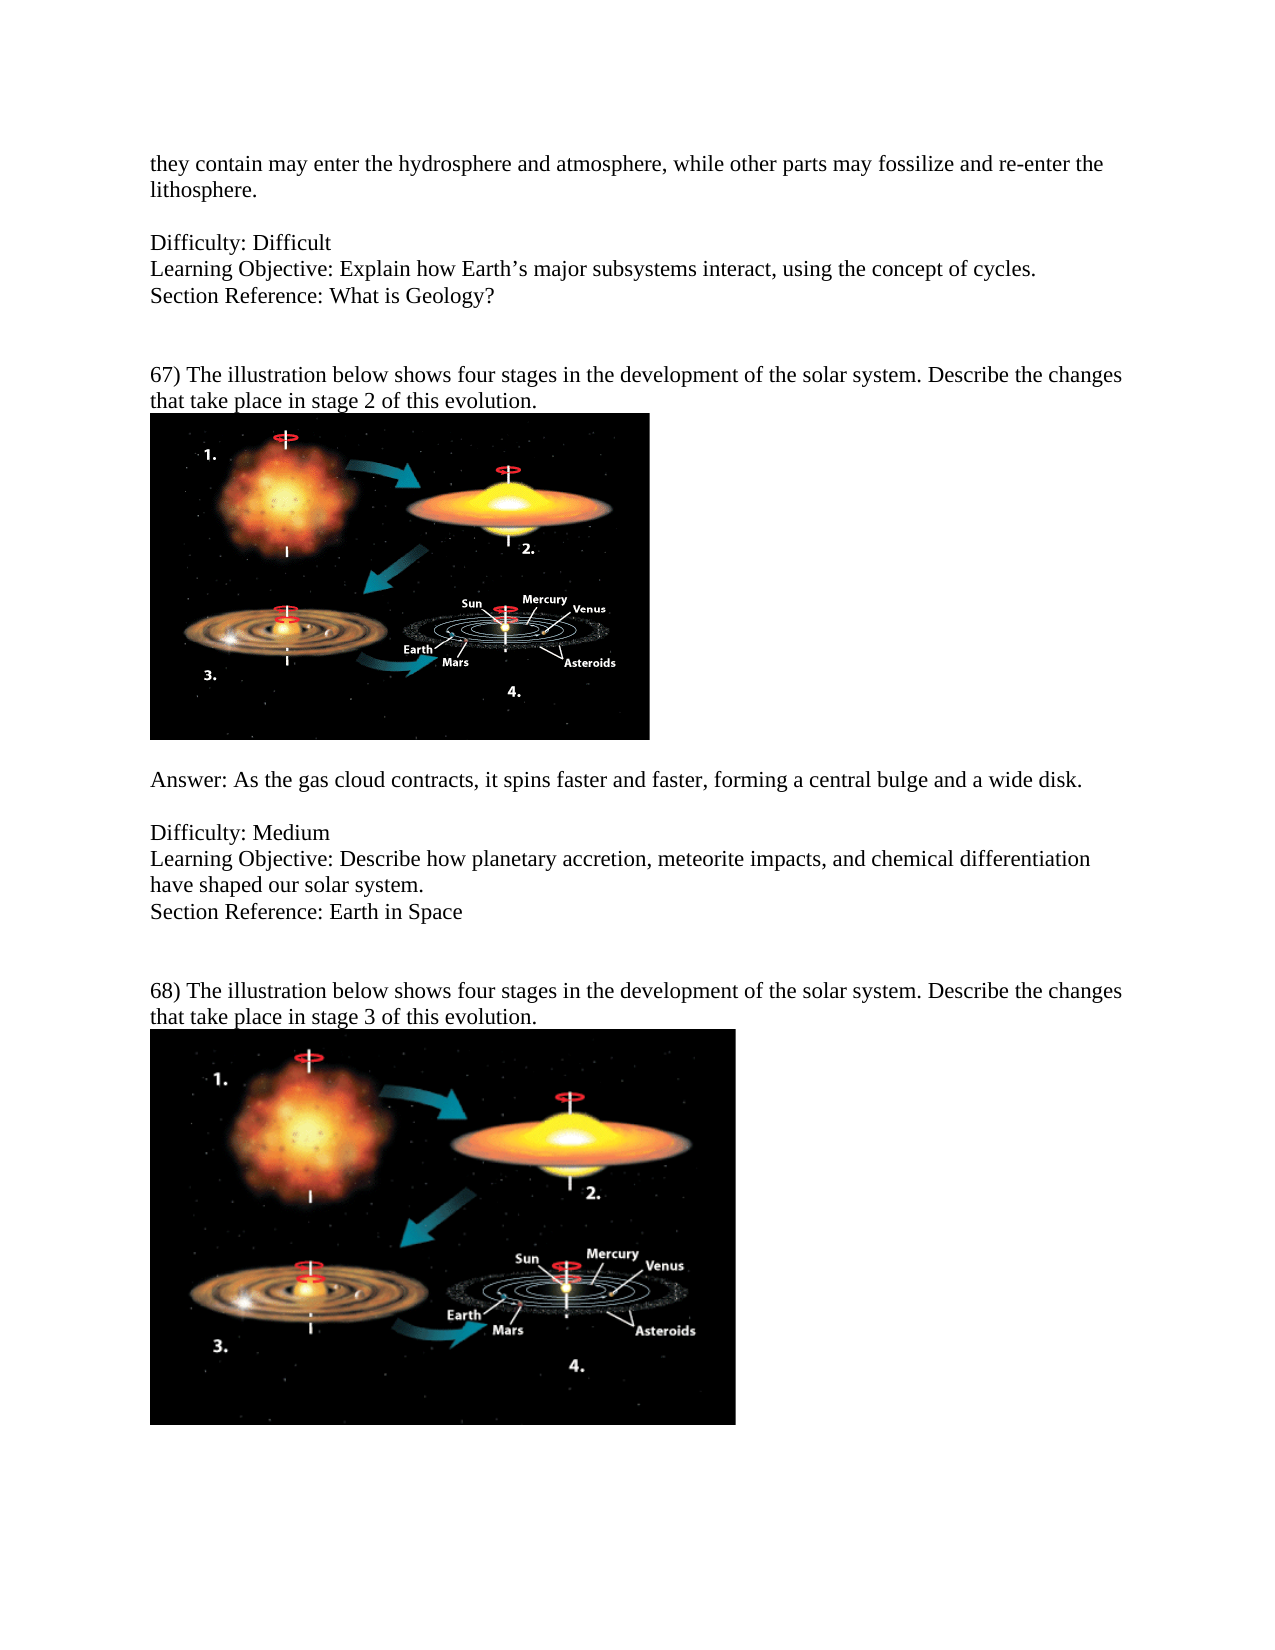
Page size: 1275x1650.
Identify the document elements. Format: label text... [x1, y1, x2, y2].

text Learning Objective: Explain how Earth’s major subsystems interact, using the concept of cycles. [150, 255, 1125, 282]
text Difficulty: Medium [150, 819, 1125, 845]
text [150, 150, 1125, 203]
text Section Reference: What is Geology? [150, 282, 1125, 308]
text 68) The illustration below shows four stages in the development of the solar system. Describe the changes that take place in stage 3 of this evolution. [150, 977, 1125, 1029]
text 67) The illustration below shows four stages in the development of the solar system. Describe the changes that take place in stage 2 of this evolution. [150, 361, 1125, 413]
text Answer: As the gas cloud contracts, it spins faster and faster, forming a central bulge and a wide disk. [150, 766, 1125, 792]
text Section Reference: Earth in Space [150, 898, 1125, 924]
text Difficulty: Difficult [150, 229, 1125, 255]
text Learning Objective: Describe how planetary accretion, meteorite impacts, and chemical differentiation have shaped our solar system. [150, 845, 1125, 898]
picture [150, 1029, 736, 1425]
picture [150, 413, 650, 740]
